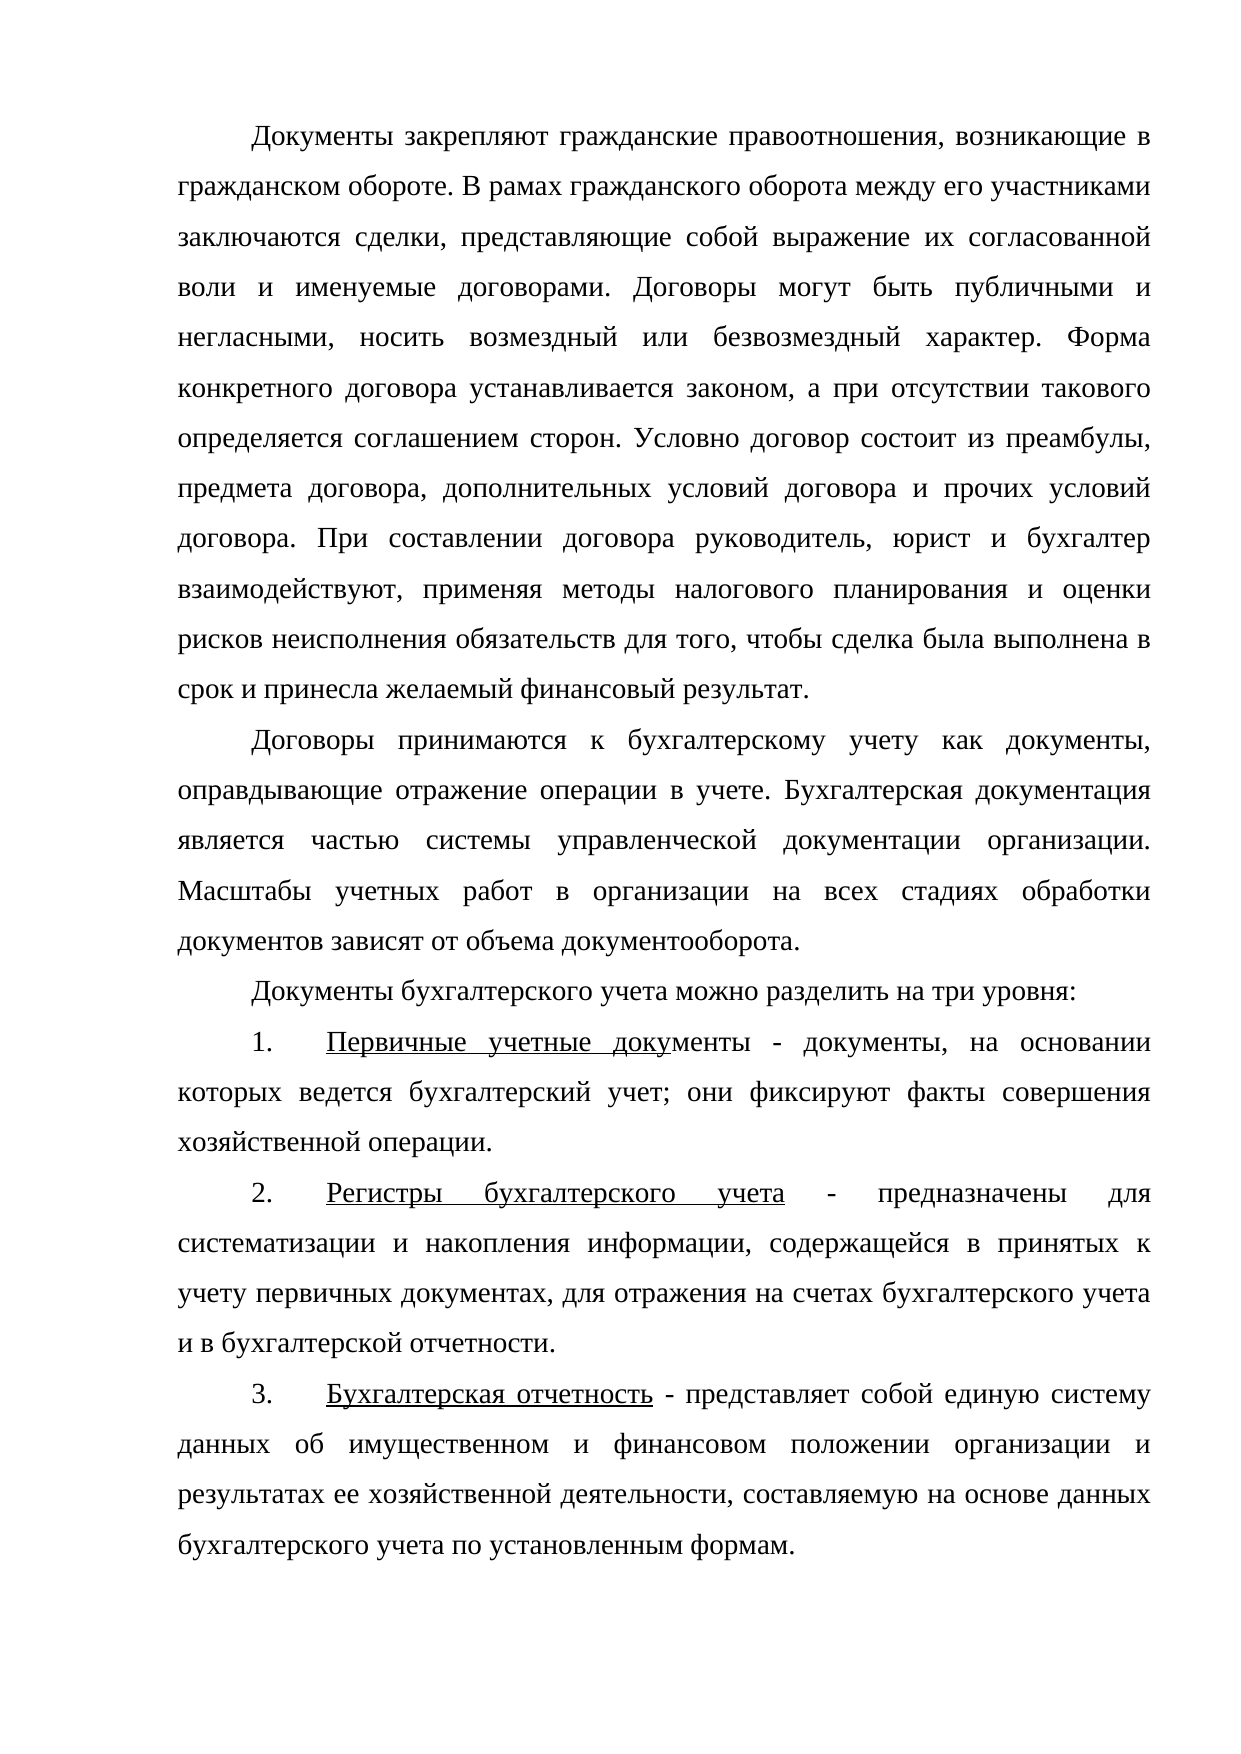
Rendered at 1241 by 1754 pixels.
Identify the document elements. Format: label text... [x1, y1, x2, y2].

text Документы бухгалтерского учета можно разделить на три уровня: [177, 973, 1152, 1007]
list Первичные учетные документы - документы, на основании которых ведется бухгалтерский учет; они фиксируют факты совершения хозяйственной операции. [177, 1024, 1152, 1158]
text Договоры принимаются к бухгалтерскому учету как документы, оправдывающие отражение операции в учете. Бухгалтерская документация является частью системы управленческой документации организации. Масштабы учетных работ в организации на всех стадиях обработки документов зависят от объема документооборота. [177, 722, 1152, 957]
text Документы закрепляют гражданские правоотношения, возникающие в гражданском обороте. В рамах гражданского оборота между его участниками заключаются сделки, представляющие собой выражение их согласованной воли и именуемые договорами. Договоры могут быть публичными и негласными, носить возмездный или безвозмездный характер. Форма конкретного договора устанавливается законом, а при отсутствии такового определяется соглашением сторон. Условно договор состоит из преамбулы, предмета договора, дополнительных условий договора и прочих условий договора. При составлении договора руководитель, юрист и бухгалтер взаимодействуют, применяя методы налогового планирования и оценки рисков неисполнения обязательств для того, чтобы сделка была выполнена в срок и принесла желаемый финансовый результат. [177, 118, 1152, 705]
list Регистры бухгалтерского учета - предназначены для систематизации и накопления информации, содержащейся в принятых к учету первичных документах, для отражения на счетах бухгалтерского учета и в бухгалтерской отчетности. [177, 1175, 1152, 1359]
list Бухгалтерская отчетность - представляет собой единую систему данных об имущественном и финансовом положении организации и результатах ее хозяйственной деятельности, составляемую на основе данных бухгалтерского учета по установленным формам. [177, 1376, 1152, 1560]
